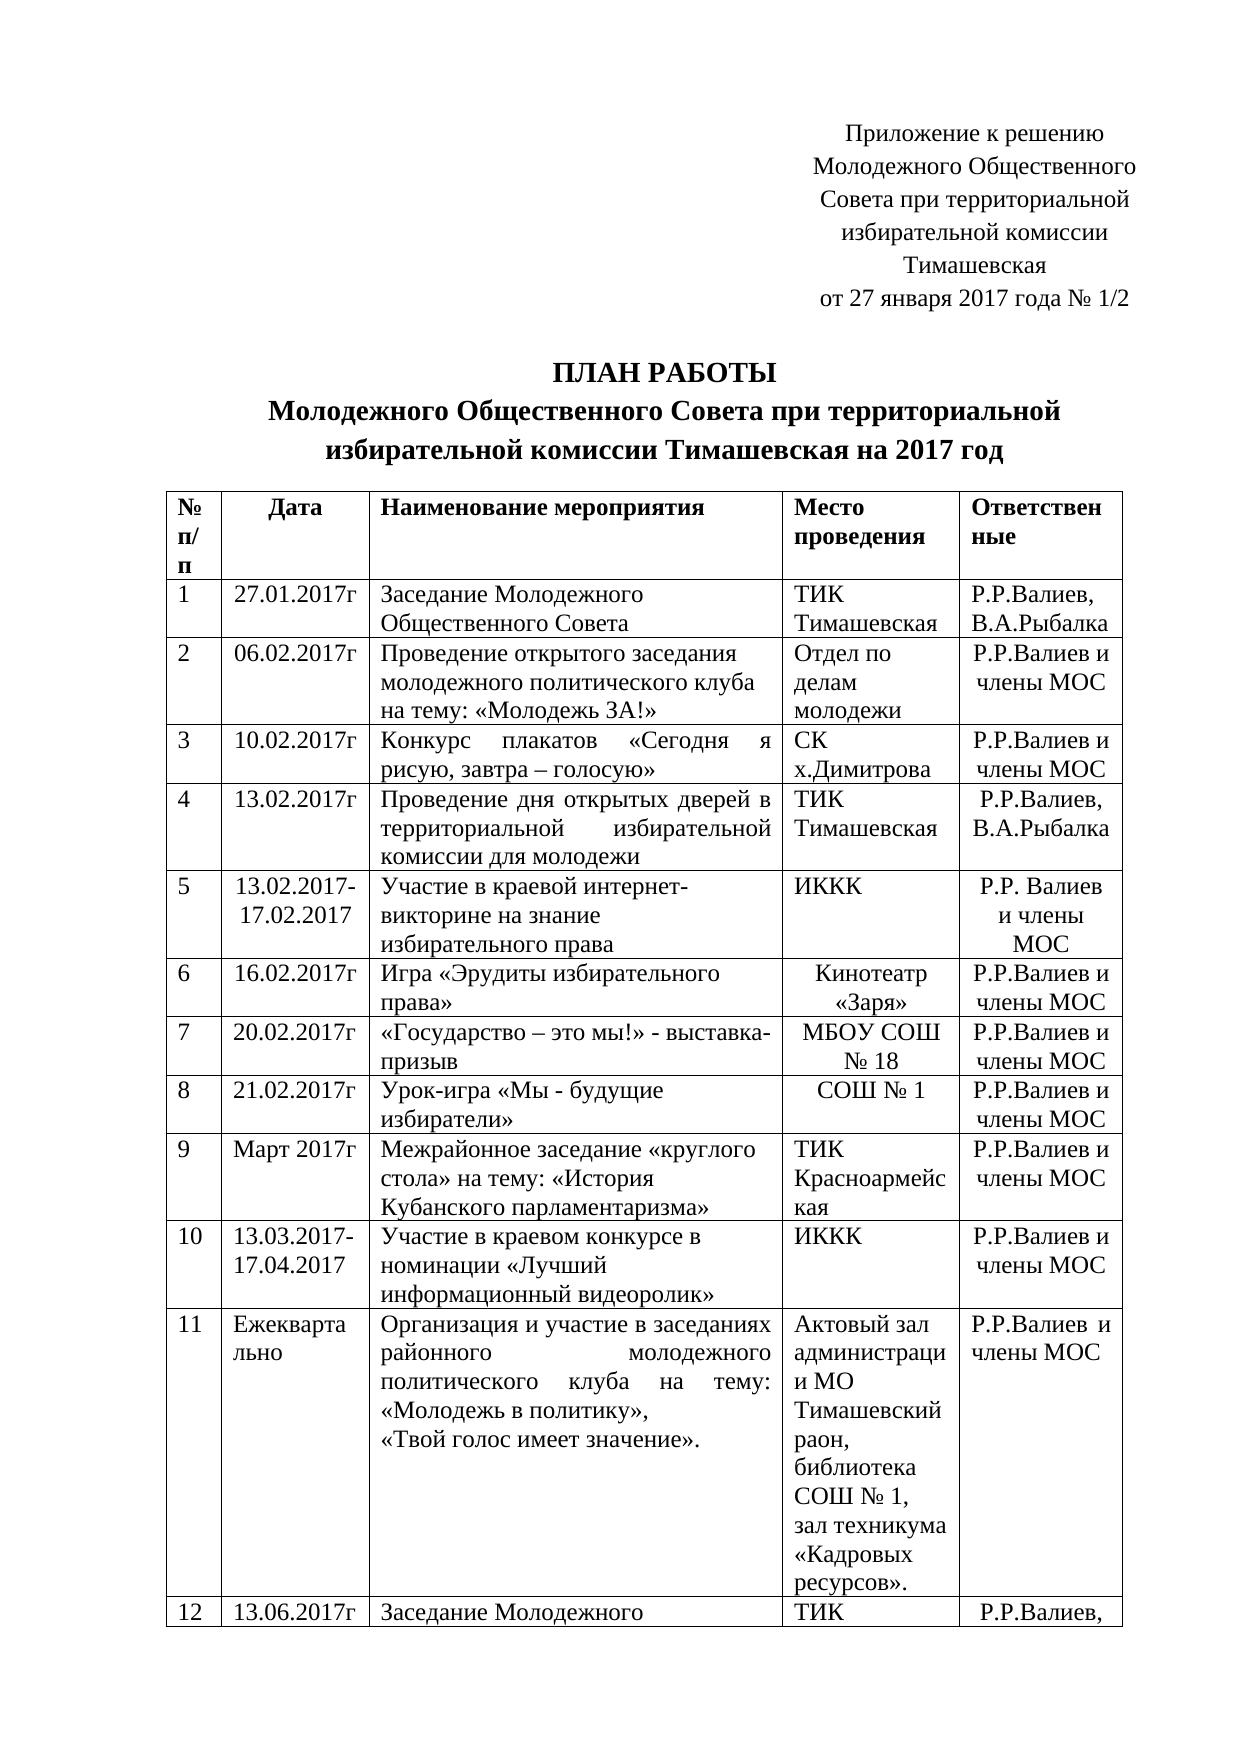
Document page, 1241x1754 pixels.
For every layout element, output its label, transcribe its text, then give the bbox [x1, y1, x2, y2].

table_cell ИККК [783, 1221, 959, 1308]
table_cell 8 [167, 1076, 221, 1133]
table_header Место проведения [783, 492, 959, 578]
table_cell ТИК Красноармейская [783, 1134, 959, 1220]
table_cell 7 [167, 1017, 221, 1074]
table_cell Заседание Молодежного Общественного Совета [370, 580, 782, 637]
table_cell Кинотеатр «Заря» [783, 959, 959, 1016]
table_cell Межрайонное заседание «круглого стола» на тему: «История Кубанского парламентаризма» [370, 1134, 782, 1220]
table_cell ТИК Тимашевская [783, 784, 959, 870]
table_header Наименование мероприятия [370, 492, 782, 578]
table_cell Р.Р.Валиев и члены МОС [960, 1221, 1122, 1308]
text от 27 января 2017 года № 1/2 [797, 283, 1152, 312]
table_cell Участие в краевой интернет-викторине на знание избирательного права [370, 871, 782, 957]
table_cell Ежеквартально [222, 1309, 369, 1596]
table_header Ответственные [960, 492, 1122, 578]
table_cell 5 [167, 871, 221, 957]
table_cell 13.06.2017г [222, 1597, 369, 1626]
table_cell Р.Р.Валиев и члены МОС [960, 638, 1122, 724]
table_cell 06.02.2017г [222, 638, 369, 724]
table_cell 13.03.2017-17.04.2017 [222, 1221, 369, 1308]
table_cell СОШ № 1 [783, 1076, 959, 1133]
table_header Дата [222, 492, 369, 578]
table_cell Актовый зал администрации МО Тимашевский раон, библиотека СОШ № 1, зал техникума «Кадровых ресурсов». [783, 1309, 959, 1596]
text План работы [177, 355, 1152, 388]
table_cell Март 2017г [222, 1134, 369, 1220]
table_cell 11 [167, 1309, 221, 1596]
table_cell 16.02.2017г [222, 959, 369, 1016]
table_cell «Государство – это мы!» - выставка-призыв [370, 1017, 782, 1074]
table_cell ТИК Тимашевская [783, 1597, 959, 1626]
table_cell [370, 1597, 782, 1626]
table_cell Р.Р.Валиев и члены МОС [960, 1076, 1122, 1133]
table_cell 1 [167, 580, 221, 637]
table_cell 10.02.2017г [222, 725, 369, 783]
table_cell 20.02.2017г [222, 1017, 369, 1074]
table_cell Р.Р.Валиев, В.А.Рыбалка [960, 784, 1122, 870]
table_cell СК х.Димитрова [783, 725, 959, 783]
table_cell 2 [167, 638, 221, 724]
table_cell 4 [167, 784, 221, 870]
table_cell Р.Р.Валиев и члены МОС [960, 1309, 1122, 1596]
table_cell 27.01.2017г [222, 580, 369, 637]
table_header № п/п [167, 492, 221, 578]
table_cell Конкурс плакатов «Сегодня я рисую, завтра – голосую» [370, 725, 782, 783]
text Молодежного Общественного Совета при территориальной избирательной комиссии Тимашевская на 2017 год [177, 393, 1152, 465]
table_cell Проведение открытого заседания молодежного политического клуба на тему: «Молодежь ЗА!» [370, 638, 782, 724]
table_cell Урок-игра «Мы - будущие избиратели» [370, 1076, 782, 1133]
table_cell 9 [167, 1134, 221, 1220]
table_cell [960, 1597, 1122, 1626]
table_cell 12 [167, 1597, 221, 1626]
table_cell 21.02.2017г [222, 1076, 369, 1133]
table_cell Игра «Эрудиты избирательного права» [370, 959, 782, 1016]
table_cell 10 [167, 1221, 221, 1308]
table_cell ИККК [783, 871, 959, 957]
table_cell Участие в краевом конкурсе в номинации «Лучший информационный видеоролик» [370, 1221, 782, 1308]
text Молодежного Общественного Совета при территориальной избирательной комиссии Тимашевская [797, 151, 1152, 279]
table_cell 13.02.2017-17.02.2017 [222, 871, 369, 957]
table_cell Р.Р.Валиев и члены МОС [960, 1017, 1122, 1074]
table_cell МБОУ СОШ № 18 [783, 1017, 959, 1074]
table_cell Р.Р.Валиев, В.А.Рыбалка [960, 580, 1122, 637]
table_cell Р.Р.Валиев и члены МОС [960, 725, 1122, 783]
table_cell 3 [167, 725, 221, 783]
table_cell Отдел по делам молодежи [783, 638, 959, 724]
table_cell 13.02.2017г [222, 784, 369, 870]
table_cell 6 [167, 959, 221, 1016]
table_cell Р.Р. Валиев и члены МОС [960, 871, 1122, 957]
table_cell Р.Р.Валиев и члены МОС [960, 959, 1122, 1016]
table_cell Р.Р.Валиев и члены МОС [960, 1134, 1122, 1220]
table_cell Организация и участие в заседаниях районного молодежного политического клуба на тему: «Молодежь в политику», «Твой голос имеет значение». [370, 1309, 782, 1596]
text Приложение к решению [797, 118, 1152, 147]
table_cell ТИК Тимашевская [783, 580, 959, 637]
table_cell Проведение дня открытых дверей в территориальной избирательной комиссии для молодежи [370, 784, 782, 870]
